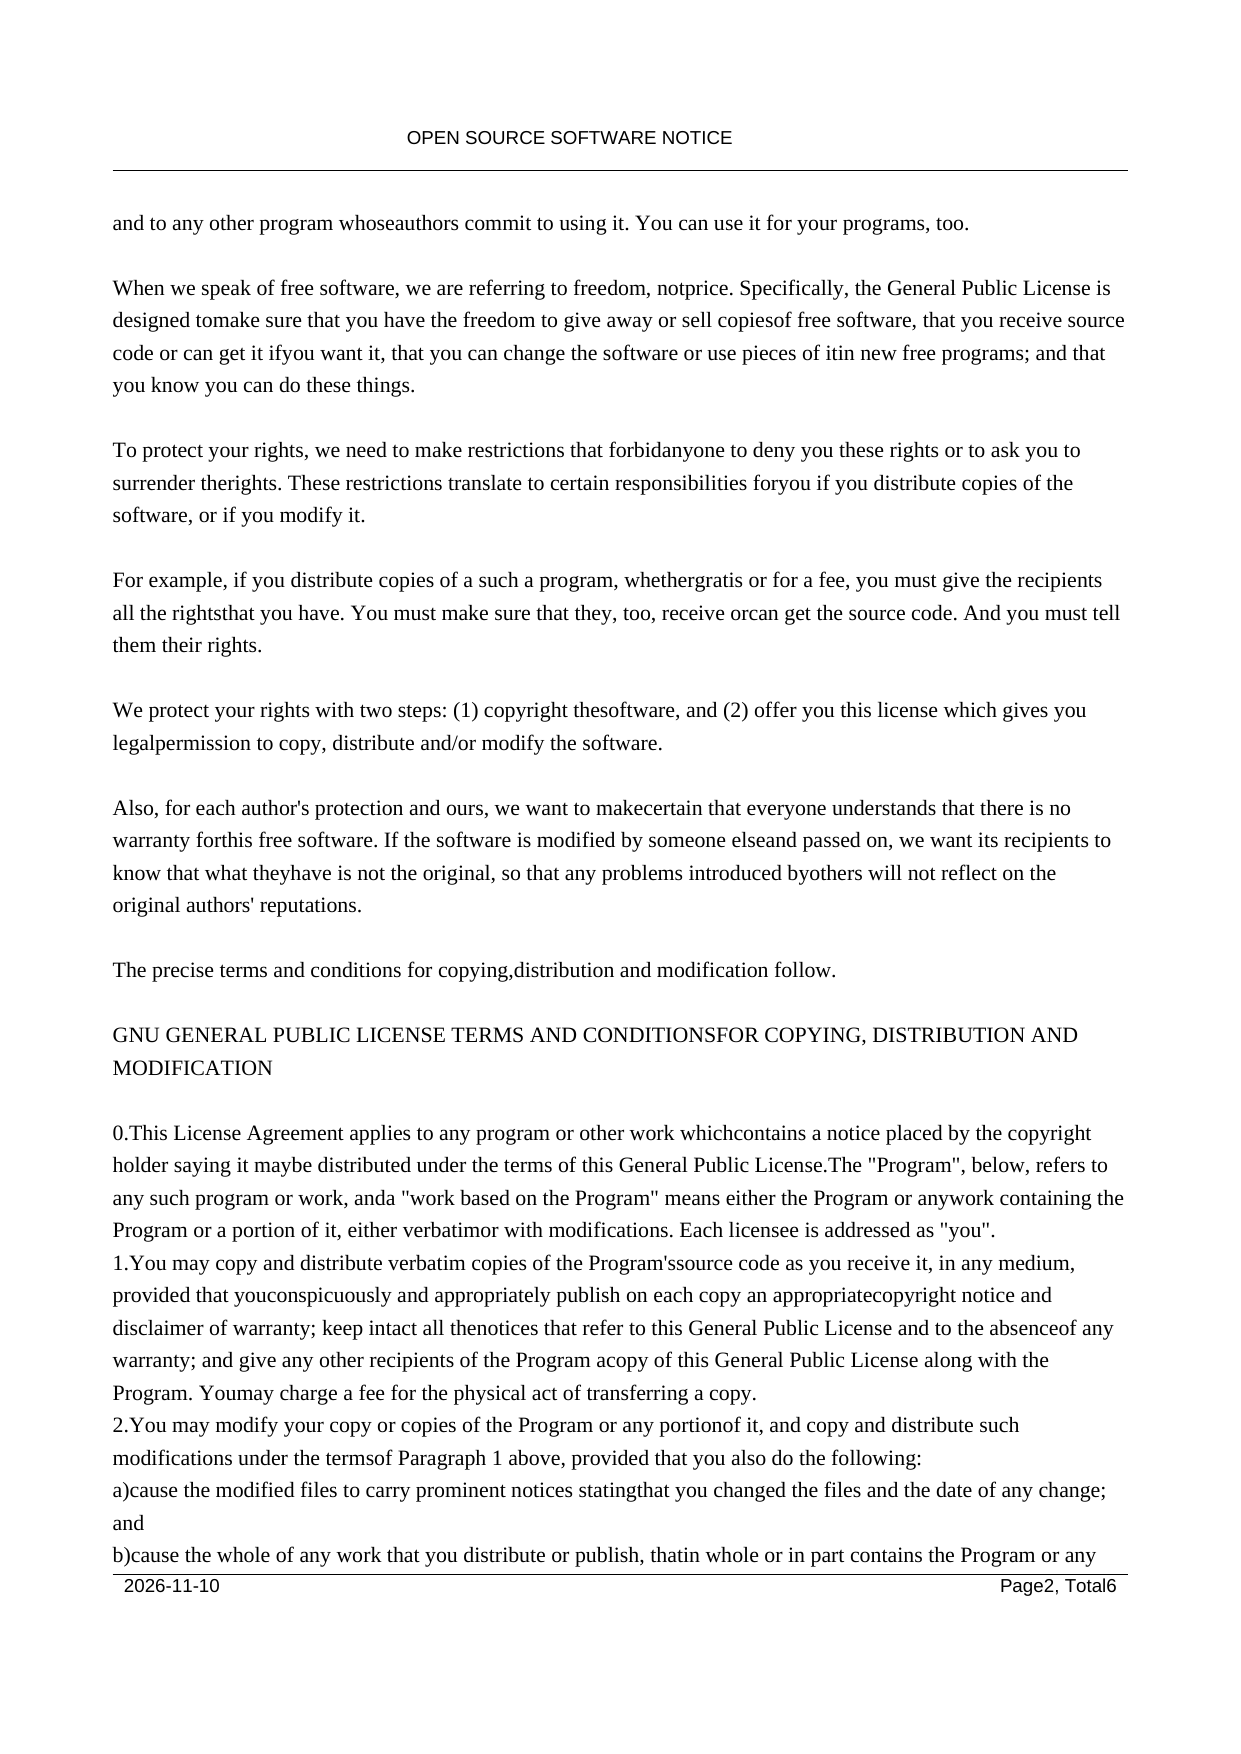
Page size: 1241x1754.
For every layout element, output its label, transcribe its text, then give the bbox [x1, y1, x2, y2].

text When we speak of free software, we are referring to freedom, notprice. Specifically, the General Public License is designed tomake sure that you have the freedom to give away or sell copiesof free software, that you receive source code or can get it ifyou want it, that you can change the software or use pieces of itin new free programs; and that you know you can do these things. [112, 271, 1128, 401]
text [112, 206, 1128, 239]
text To protect your rights, we need to make restrictions that forbidanyone to deny you these rights or to ask you to surrender therights. These restrictions translate to certain responsibilities foryou if you distribute copies of the software, or if you modify it. [112, 434, 1128, 531]
text The precise terms and conditions for copying,distribution and modification follow. [112, 954, 1128, 986]
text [112, 1539, 1128, 1571]
text For example, if you distribute copies of a such a program, whethergratis or for a fee, you must give the recipients all the rightsthat you have. You must make sure that they, too, receive orcan get the source code. And you must tell them their rights. [112, 564, 1128, 661]
text 2.You may modify your copy or copies of the Program or any portionof it, and copy and distribute such modifications under the termsof Paragraph 1 above, provided that you also do the following: [112, 1409, 1128, 1474]
text We protect your rights with two steps: (1) copyright thesoftware, and (2) offer you this license which gives you legalpermission to copy, distribute and/or modify the software. [112, 694, 1128, 759]
text 0.This License Agreement applies to any program or other work whichcontains a notice placed by the copyright holder saying it maybe distributed under the terms of this General Public License.The "Program", below, refers to any such program or work, anda "work based on the Program" means either the Program or anywork containing the Program or a portion of it, either verbatimor with modifications. Each licensee is addressed as "you". [112, 1116, 1128, 1246]
text GNU GENERAL PUBLIC LICENSE TERMS AND CONDITIONSFOR COPYING, DISTRIBUTION AND MODIFICATION [112, 1019, 1128, 1084]
text a)cause the modified files to carry prominent notices statingthat you changed the files and the date of any change; and [112, 1474, 1128, 1539]
text 1.You may copy and distribute verbatim copies of the Program'ssource code as you receive it, in any medium, provided that youconspicuously and appropriately publish on each copy an appropriatecopyright notice and disclaimer of warranty; keep intact all thenotices that refer to this General Public License and to the absenceof any warranty; and give any other recipients of the Program acopy of this General Public License along with the Program. Youmay charge a fee for the physical act of transferring a copy. [112, 1246, 1128, 1409]
text Also, for each author's protection and ours, we want to makecertain that everyone understands that there is no warranty forthis free software. If the software is modified by someone elseand passed on, we want its recipients to know that what theyhave is not the original, so that any problems introduced byothers will not reflect on the original authors' reputations. [112, 791, 1128, 921]
